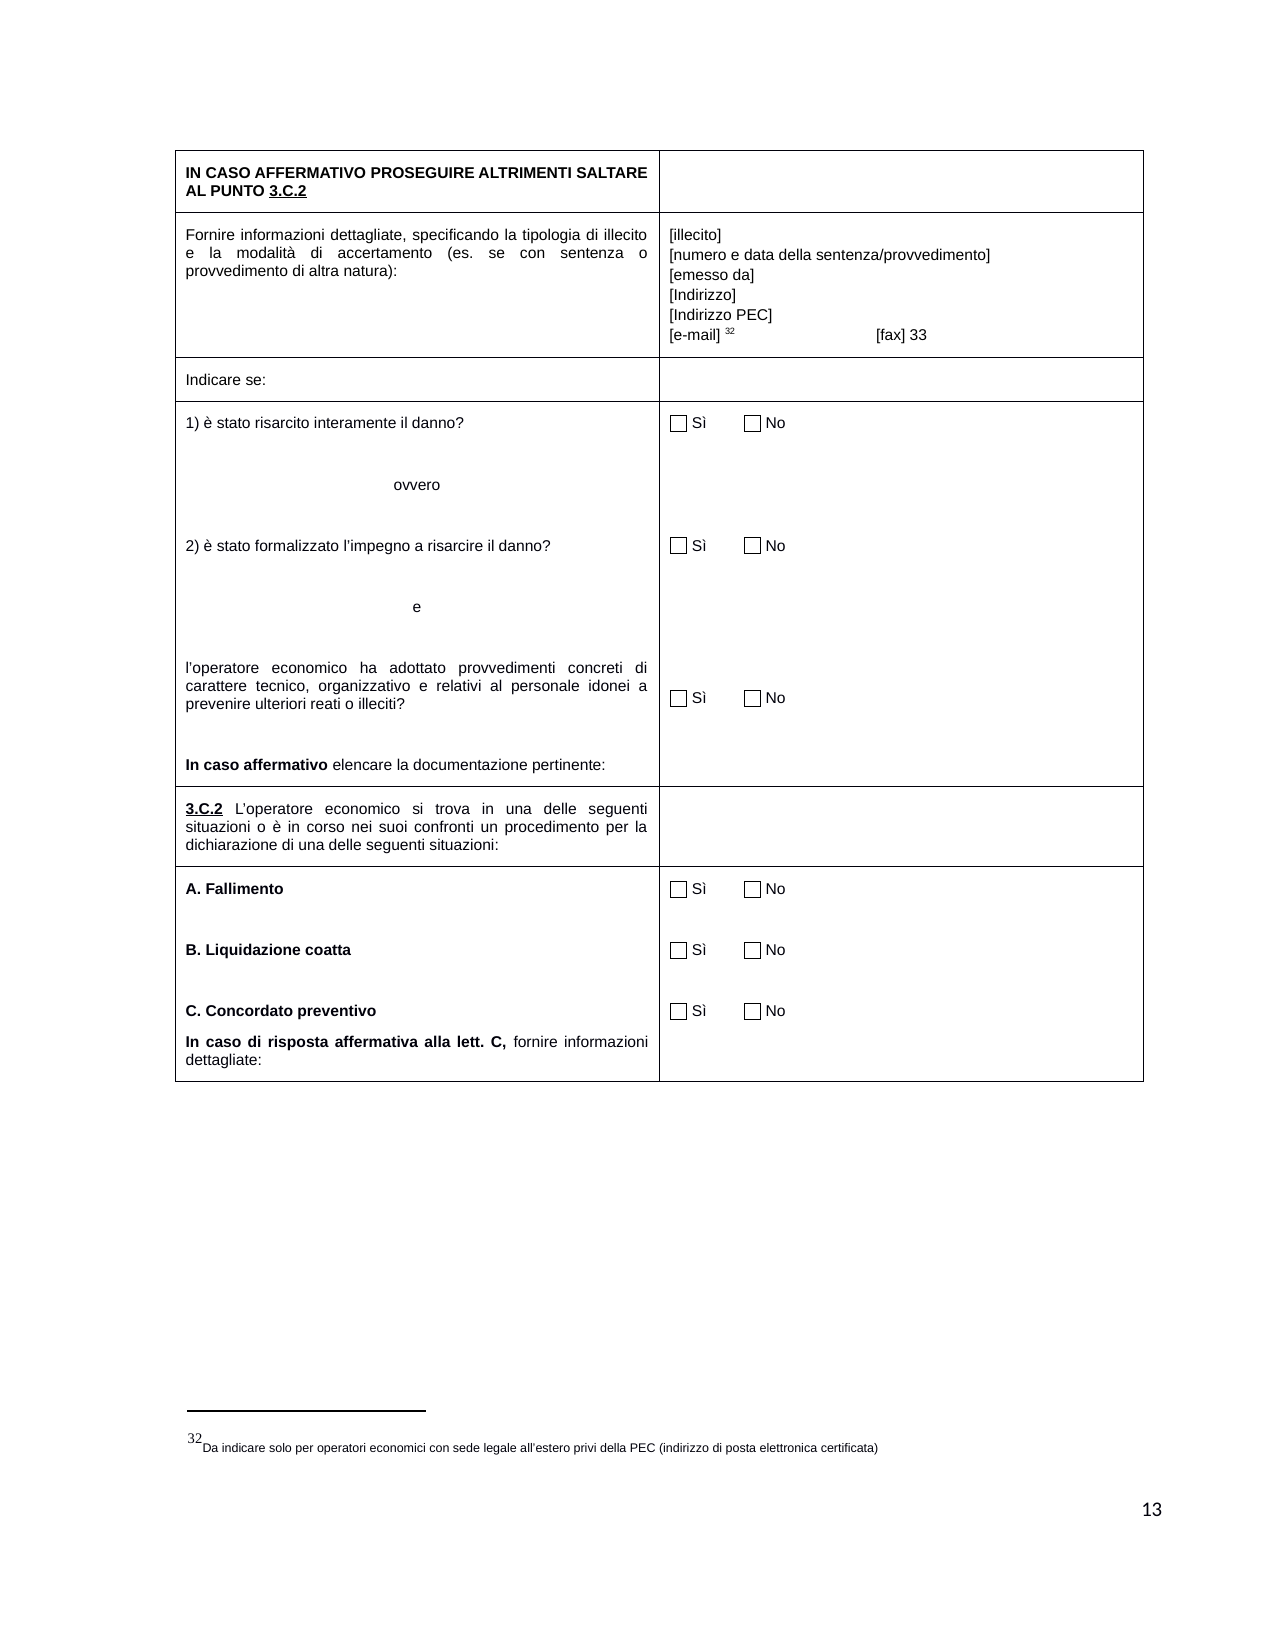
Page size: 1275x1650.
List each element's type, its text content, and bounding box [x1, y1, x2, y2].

table_cell 1) è stato risarcito interamente il danno? ovvero 2) è stato formalizzato l’impegno a risarcire il danno? e l’operatore economico ha adottato provvedimenti concreti di carattere tecnico, organizzativo e relativi al personale idonei a prevenire ulteriori reati o illeciti? In caso affermativo elencare la documentazione pertinente: [176, 402, 659, 786]
table_cell 3.C.2 L’operatore economico si trova in una delle seguenti situazioni o è in corso nei suoi confronti un procedimento per la dichiarazione di una delle seguenti situazioni: [176, 787, 659, 866]
table_cell Sì No Sì No Sì No [660, 867, 1143, 1081]
table_cell [660, 358, 1143, 401]
table_cell [illecito] [numero e data della sentenza/provvedimento] [emesso da] [Indirizzo] [Indirizzo PEC] [e-mail] [fax] 33 [660, 213, 1143, 357]
table_cell IN CASO AFFERMATIVO PROSEGUIRE ALTRIMENTI SALTARE AL PUNTO 3.C.2 [176, 151, 659, 212]
table_cell Fornire informazioni dettagliate, specificando la tipologia di illecito e la modalità di accertamento (es. se con sentenza o provvedimento di altra natura): [176, 213, 659, 357]
table_cell Indicare se: [176, 358, 659, 401]
table_cell Sì No Sì No Sì No [660, 402, 1143, 786]
table_cell [660, 787, 1143, 866]
table_cell [660, 151, 1143, 212]
table_cell A. Fallimento B. Liquidazione coatta C. Concordato preventivo In caso di risposta affermativa alla lett. C, fornire informazioni dettagliate: [176, 867, 659, 1081]
